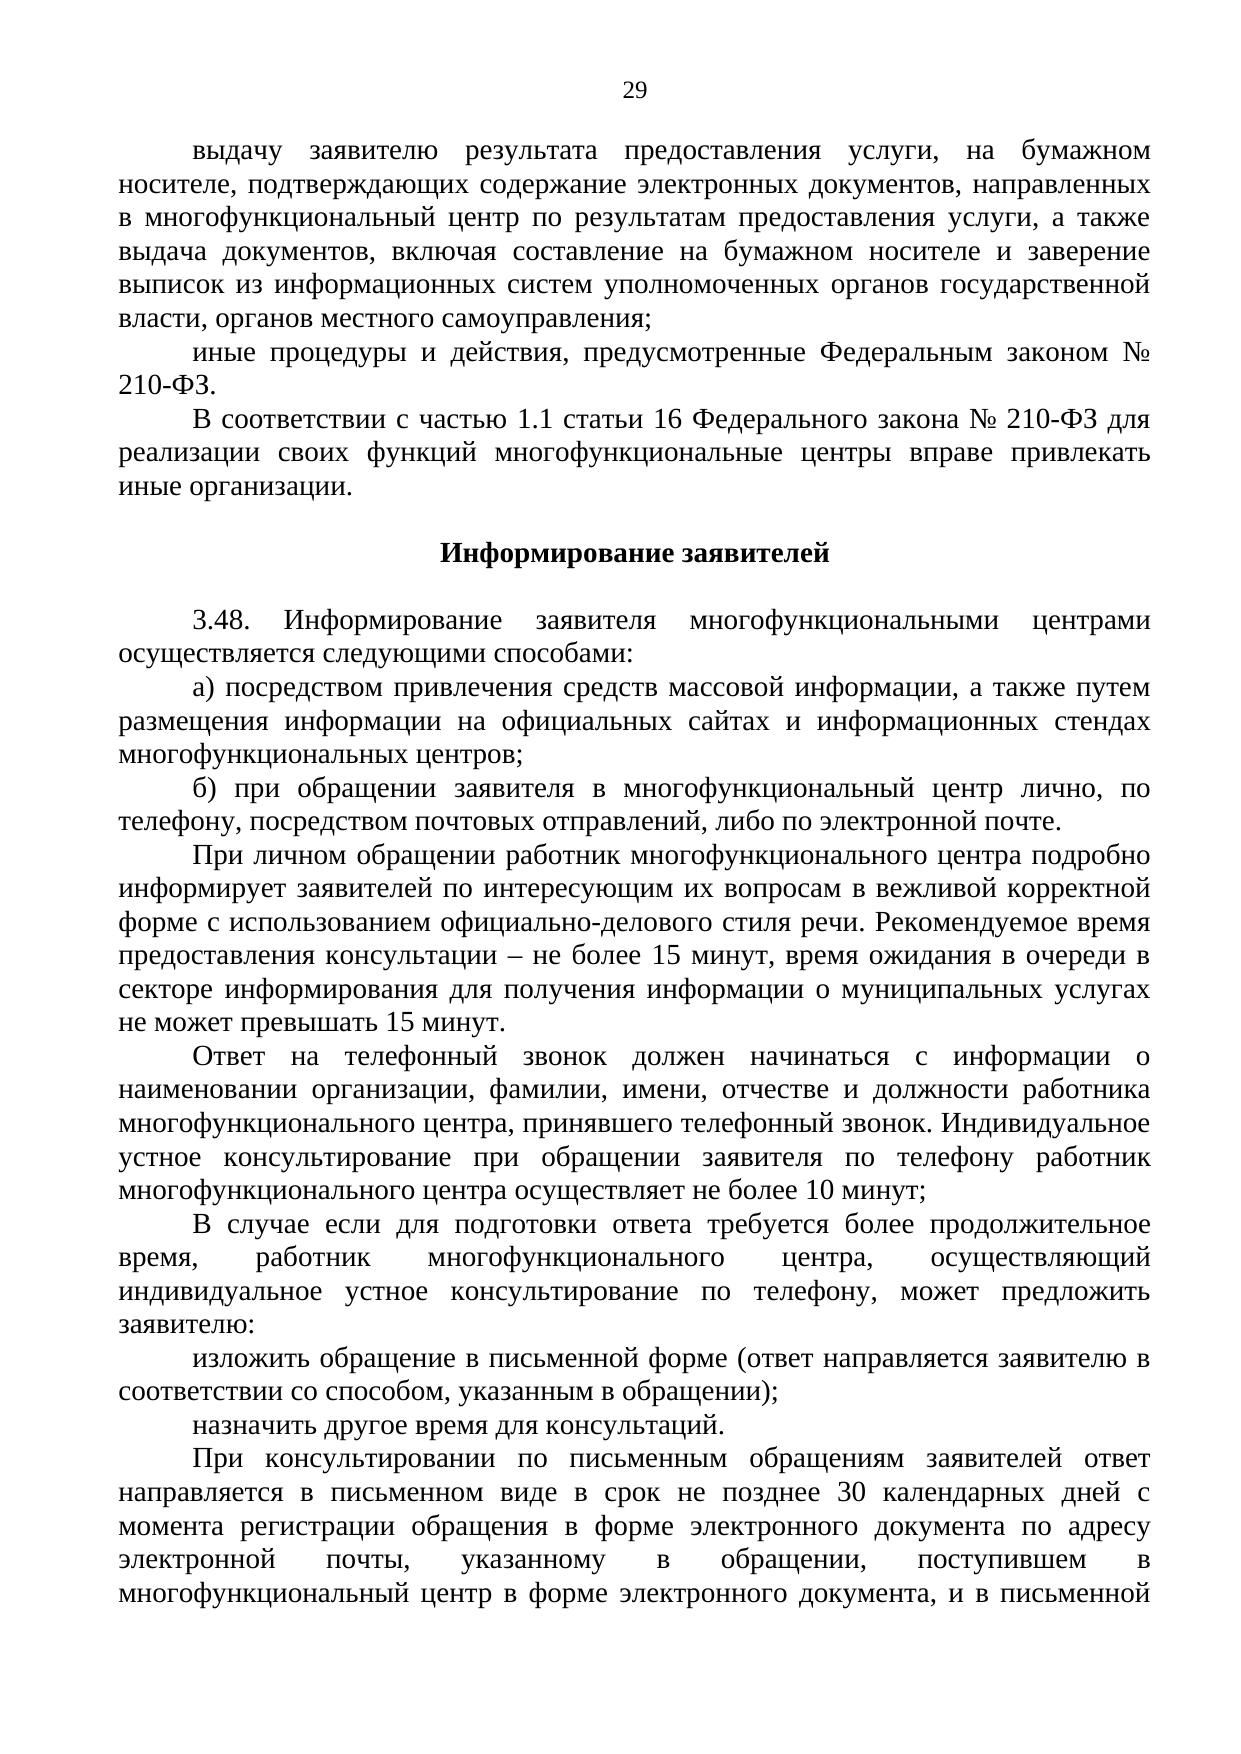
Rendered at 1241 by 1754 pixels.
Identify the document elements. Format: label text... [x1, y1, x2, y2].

text изложить обращение в письменной форме (ответ направляется заявителю в соответствии со способом, указанным в обращении); [118, 1340, 1152, 1407]
text а) посредством привлечения средств массовой информации, а также путем размещения информации на официальных сайтах и информационных стендах многофункциональных центров; [118, 669, 1152, 770]
text б) при обращении заявителя в многофункциональный центр лично, по телефону, посредством почтовых отправлений, либо по электронной почте. [118, 770, 1152, 837]
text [118, 1441, 1152, 1608]
text Ответ на телефонный звонок должен начинаться с информации о наименовании организации, фамилии, имени, отчестве и должности работника многофункционального центра, принявшего телефонный звонок. Индивидуальное устное консультирование при обращении заявителя по телефону работник многофункционального центра осуществляет не более 10 минут; [118, 1038, 1152, 1206]
text 3.48. Информирование заявителя многофункциональными центрами осуществляется следующими способами: [118, 602, 1152, 669]
text При личном обращении работник многофункционального центра подробно информирует заявителей по интересующим их вопросам в вежливой корректной форме с использованием официально-делового стиля речи. Рекомендуемое время предоставления консультации – не более 15 минут, время ожидания в очереди в секторе информирования для получения информации о муниципальных услугах не может превышать 15 минут. [118, 837, 1152, 1038]
text В случае если для подготовки ответа требуется более продолжительное время, работник многофункционального центра, осуществляющий индивидуальное устное консультирование по телефону, может предложить заявителю: [118, 1206, 1152, 1340]
text назначить другое время для консультаций. [118, 1407, 1152, 1441]
text Информирование заявителей [118, 535, 1152, 568]
text выдачу заявителю результата предоставления услуги, на бумажном носителе, подтверждающих содержание электронных документов, направленных в многофункциональный центр по результатам предоставления услуги, а также выдача документов, включая составление на бумажном носителе и заверение выписок из информационных систем уполномоченных органов государственной власти, органов местного самоуправления; [118, 132, 1152, 334]
text иные процедуры и действия, предусмотренные Федеральным законом № 210-ФЗ. [118, 334, 1152, 401]
text В соответствии с частью 1.1 статьи 16 Федерального закона № 210-ФЗ для реализации своих функций многофункциональные центры вправе привлекать иные организации. [118, 401, 1152, 501]
